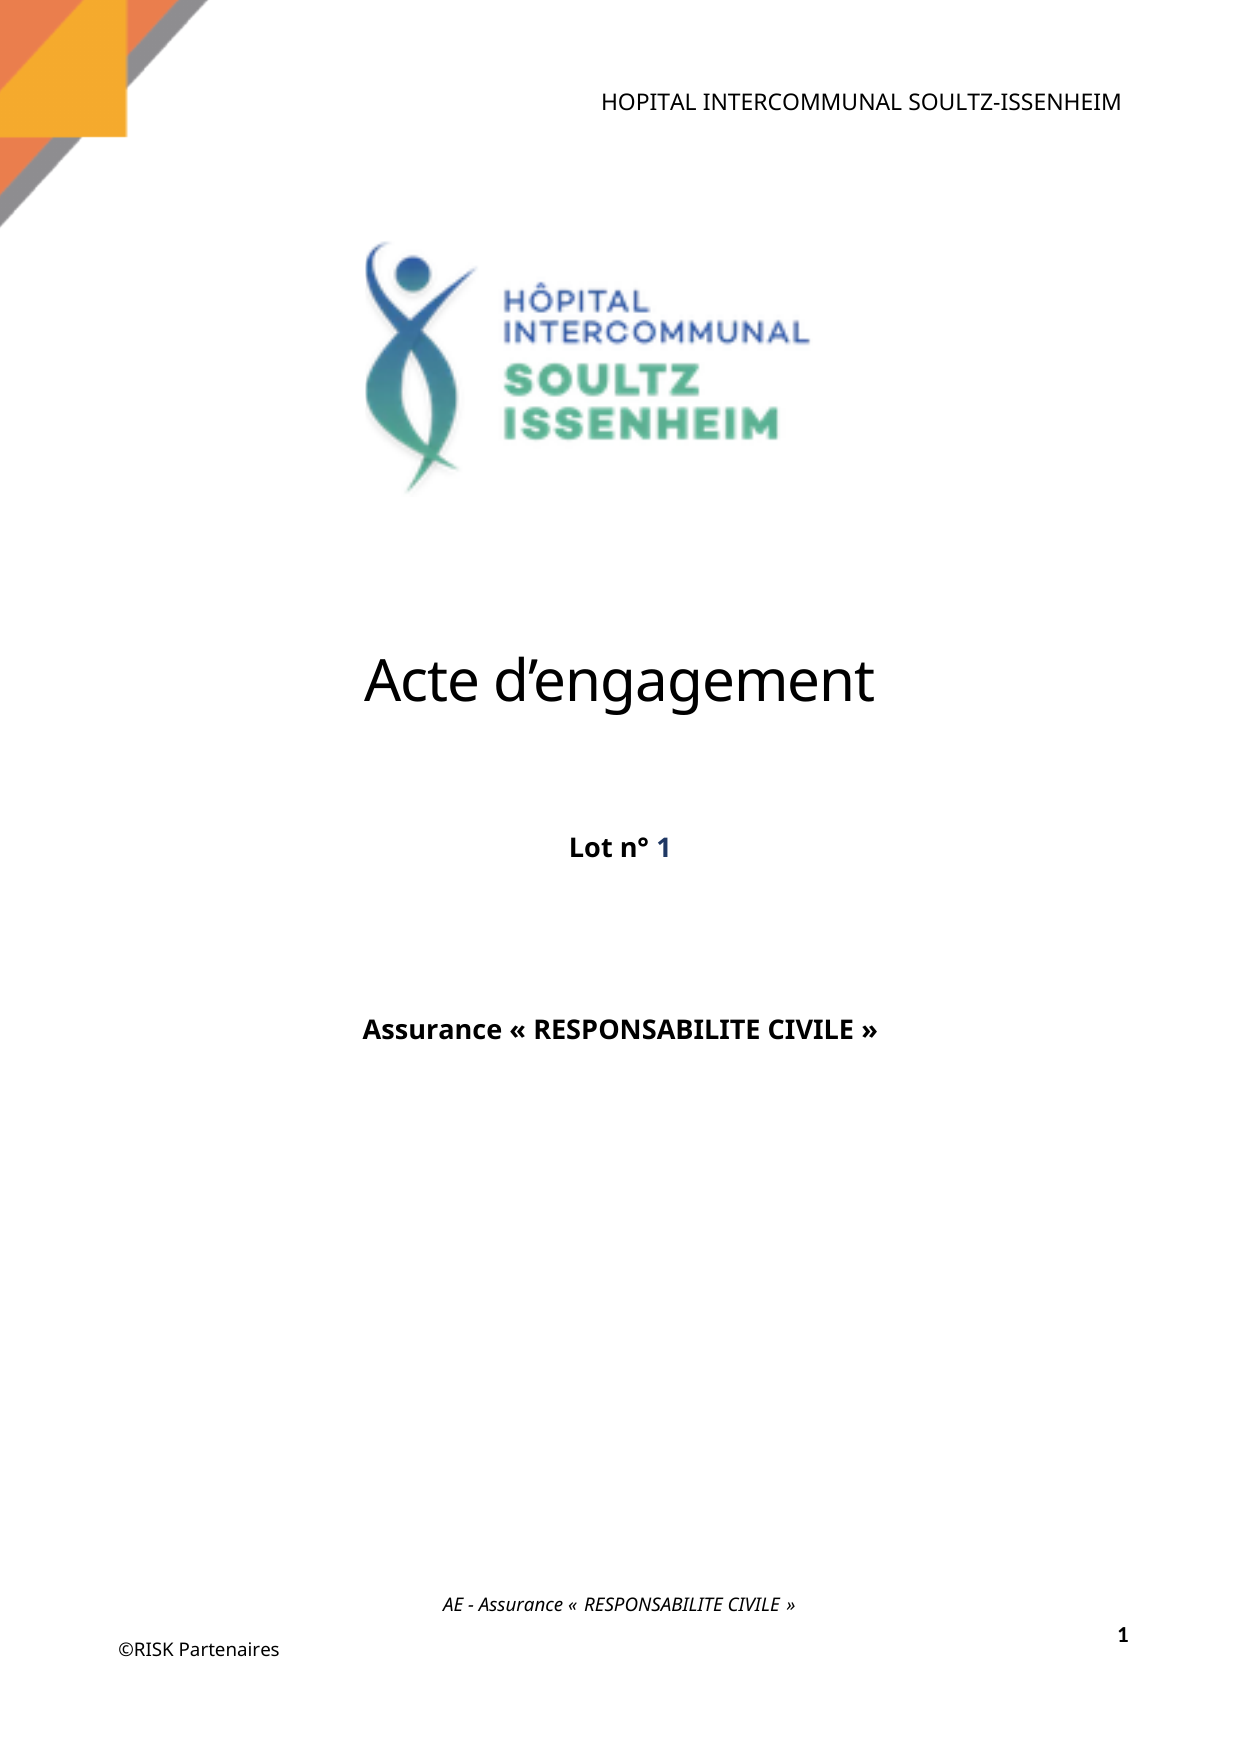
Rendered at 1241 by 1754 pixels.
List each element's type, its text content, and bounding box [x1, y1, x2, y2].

picture [365, 240, 875, 497]
picture [0, 0, 250, 272]
subtitle Lot n° 1 [118, 829, 1122, 866]
subtitle Assurance « RESPONSABILITE CIVILE » [118, 1010, 1122, 1047]
title Acte d’engagement [118, 639, 1122, 718]
